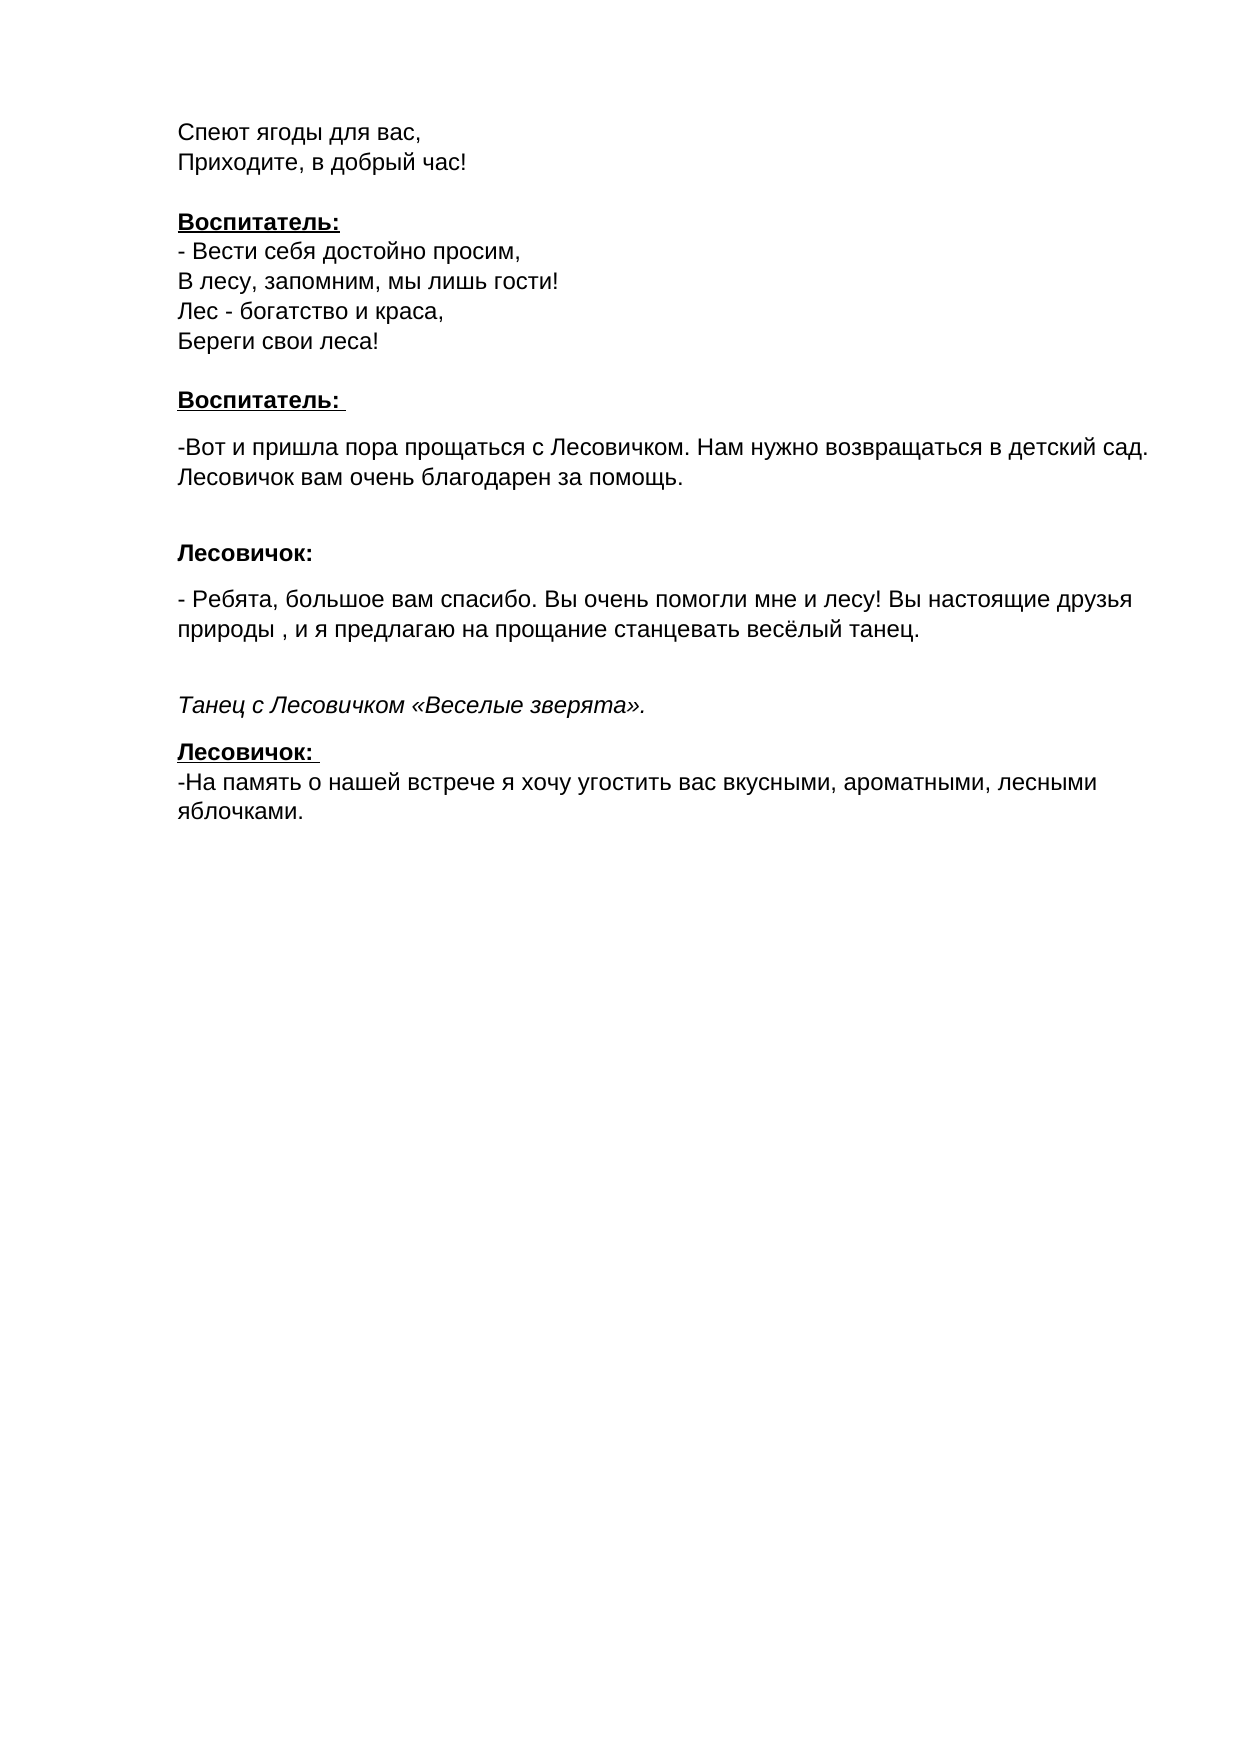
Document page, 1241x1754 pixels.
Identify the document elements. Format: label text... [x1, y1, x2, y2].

text Танец с Лесовичком «Веселые зверята». [177, 661, 1152, 719]
text Лесовичок: [177, 509, 1152, 566]
text - Ребята, большое вам спасибо. Вы очень помогли мне и лесу! Вы настоящие друзья природы , и я предлагаю на прощание станцевать весёлый танец. [177, 585, 1152, 643]
text Лесовичок: -На память о нашей встрече я хочу угостить вас вкусными, ароматными, лесными яблочками. [177, 738, 1152, 825]
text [177, 118, 1152, 414]
text -Вот и пришла пора прощаться с Лесовичком. Нам нужно возвращаться в детский сад. Лесовичок вам очень благодарен за помощь. [177, 433, 1152, 490]
